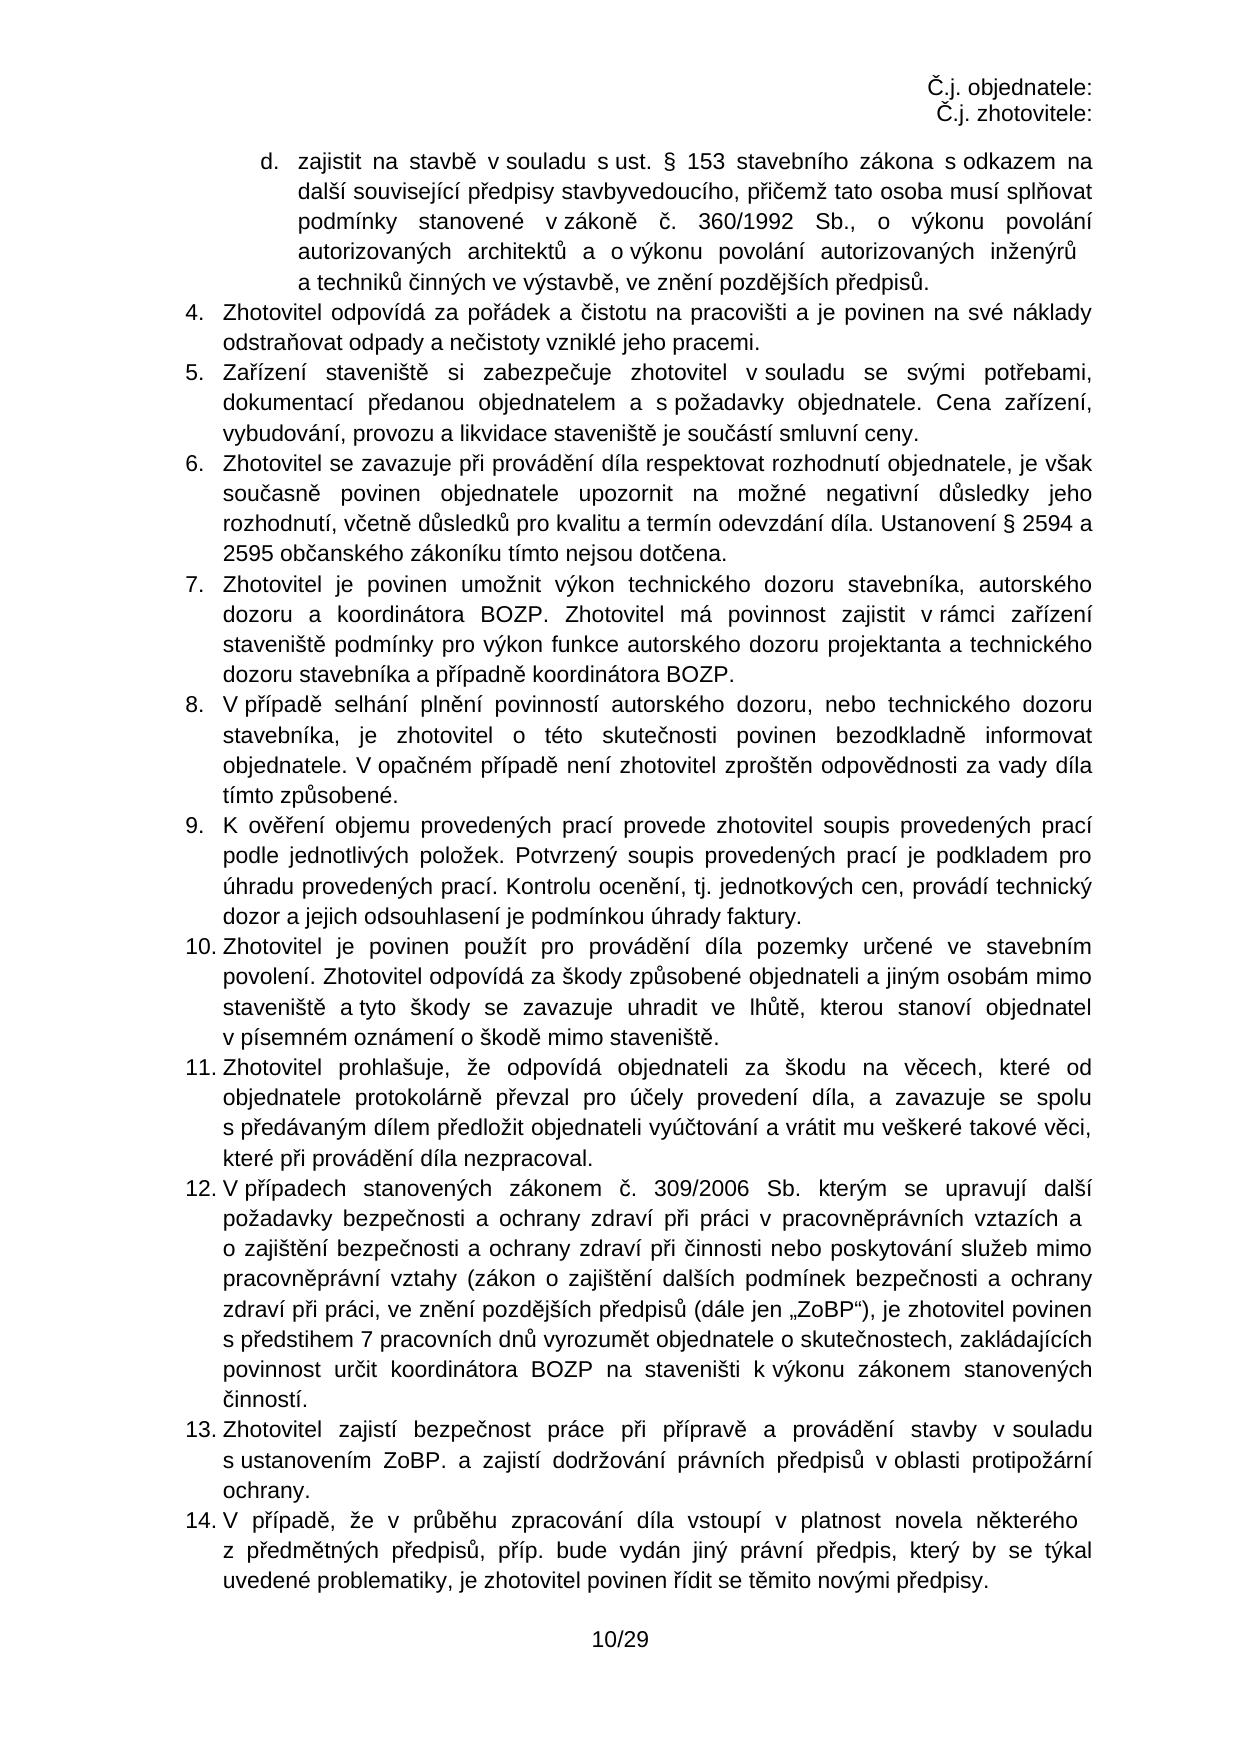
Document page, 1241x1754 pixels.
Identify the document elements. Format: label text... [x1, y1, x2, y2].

list Zhotovitel je povinen použít pro provádění díla pozemky určené ve stavebním povolení. Zhotovitel odpovídá za škody způsobené objednateli a jiným osobám mimo staveniště a tyto škody se zavazuje uhradit ve lhůtě, kterou stanoví objednatel v písemném oznámení o škodě mimo staveniště. [185, 933, 1093, 1050]
list V případě, že v průběhu zpracování díla vstoupí v platnost novela některého z předmětných předpisů, příp. bude vydán jiný právní předpis, který by se týkal uvedené problematiky, je zhotovitel povinen řídit se těmito novými předpisy. [185, 1507, 1093, 1594]
list zajistit na stavbě v souladu s ust. § 153 stavebního zákona s odkazem na další související předpisy stavbyvedoucího, přičemž tato osoba musí splňovat podmínky stanovené v zákoně č. 360/1992 Sb., o výkonu povolání autorizovaných architektů a o výkonu povolání autorizovaných inženýrů a techniků činných ve výstavbě, ve znění pozdějších předpisů. [260, 148, 1093, 295]
list V případech stanovených zákonem č. 309/2006 Sb. kterým se upravují další požadavky bezpečnosti a ochrany zdraví při práci v pracovněprávních vztazích a o zajištění bezpečnosti a ochrany zdraví při činnosti nebo poskytování služeb mimo pracovněprávní vztahy (zákon o zajištění dalších podmínek bezpečnosti a ochrany zdraví při práci, ve znění pozdějších předpisů (dále jen „ZoBP“), je zhotovitel povinen s předstihem 7 pracovních dnů vyrozumět objednatele o skutečnostech, zakládajících povinnost určit koordinátora BOZP na staveništi k výkonu zákonem stanovených činností. [185, 1175, 1093, 1412]
list K ověření objemu provedených prací provede zhotovitel soupis provedených prací podle jednotlivých položek. Potvrzený soupis provedených prací je podkladem pro úhradu provedených prací. Kontrolu ocenění, tj. jednotkových cen, provádí technický dozor a jejich odsouhlasení je podmínkou úhrady faktury. [185, 812, 1093, 929]
list Zhotovitel je povinen umožnit výkon technického dozoru stavebníka, autorského dozoru a koordinátora BOZP. Zhotovitel má povinnost zajistit v rámci zařízení staveniště podmínky pro výkon funkce autorského dozoru projektanta a technického dozoru stavebníka a případně koordinátora BOZP. [185, 571, 1093, 687]
list Zhotovitel zajistí bezpečnost práce při přípravě a provádění stavby v souladu s ustanovením ZoBP. a zajistí dodržování právních předpisů v oblasti protipožární ochrany. [185, 1416, 1093, 1503]
list V případě selhání plnění povinností autorského dozoru, nebo technického dozoru stavebníka, je zhotovitel o této skutečnosti povinen bezodkladně informovat objednatele. V opačném případě není zhotovitel zproštěn odpovědnosti za vady díla tímto způsobené. [185, 691, 1093, 808]
list Zhotovitel prohlašuje, že odpovídá objednateli za škodu na věcech, které od objednatele protokolárně převzal pro účely provedení díla, a zavazuje se spolu s předávaným dílem předložit objednateli vyúčtování a vrátit mu veškeré takové věci, které při provádění díla nezpracoval. [185, 1054, 1093, 1171]
list Zhotovitel se zavazuje při provádění díla respektovat rozhodnutí objednatele, je však současně povinen objednatele upozornit na možné negativní důsledky jeho rozhodnutí, včetně důsledků pro kvalitu a termín odevzdání díla. Ustanovení § 2594 a 2595 občanského zákoníku tímto nejsou dotčena. [185, 450, 1093, 567]
list Zařízení staveniště si zabezpečuje zhotovitel v souladu se svými potřebami, dokumentací předanou objednatelem a s požadavky objednatele. Cena zařízení, vybudování, provozu a likvidace staveniště je součástí smluvní ceny. [185, 359, 1093, 446]
list Zhotovitel odpovídá za pořádek a čistotu na pracovišti a je povinen na své náklady odstraňovat odpady a nečistoty vzniklé jeho pracemi. [185, 299, 1093, 355]
